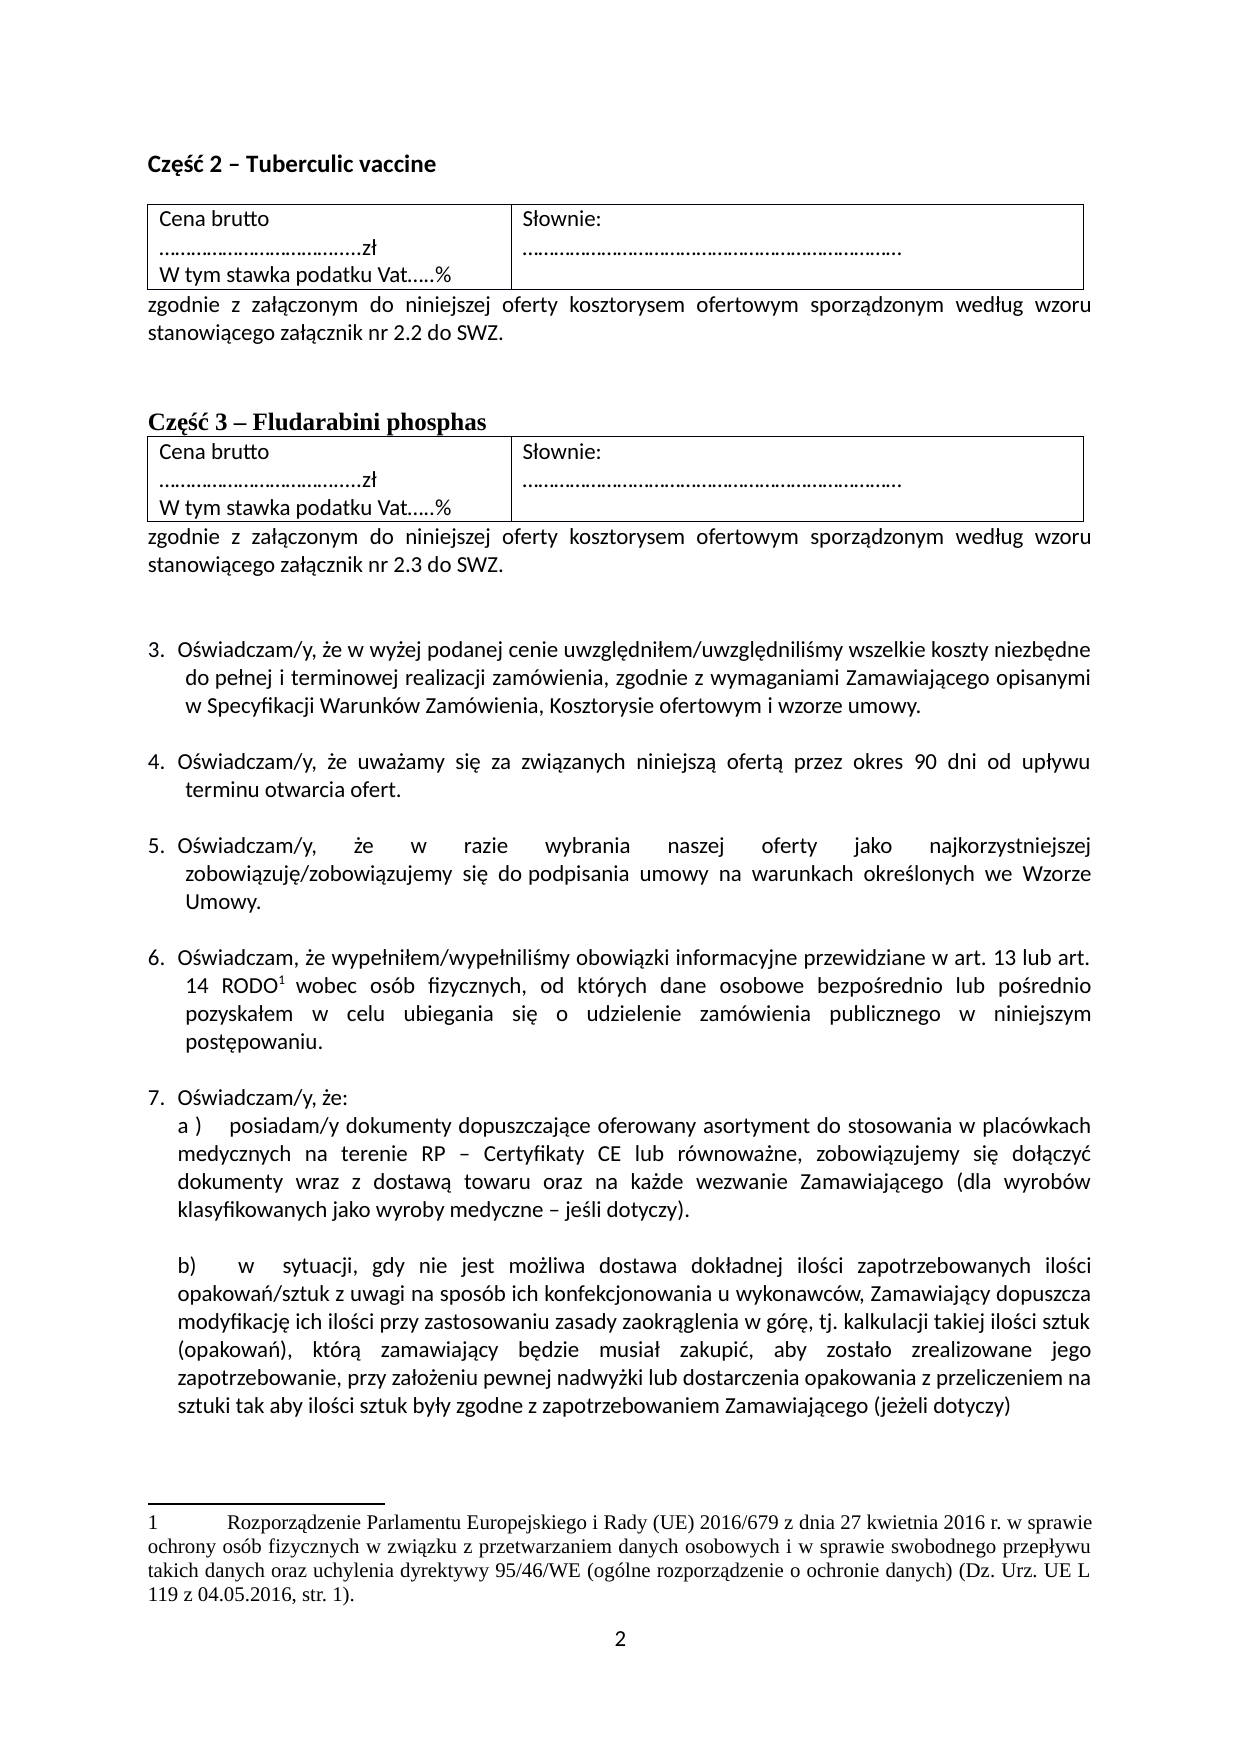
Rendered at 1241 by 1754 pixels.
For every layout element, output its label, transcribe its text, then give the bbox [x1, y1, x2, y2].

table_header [148, 205, 511, 289]
list Oświadczam/y, że w razie wybrania naszej oferty jako najkorzystniejszej zobowiązuję/zobowiązujemy się do podpisania umowy na warunkach określonych we Wzorze Umowy. [148, 831, 1092, 915]
table_header Słownie: ……………………………………………………………… [512, 437, 1083, 521]
text Część 2 – Tuberculic vaccine [148, 148, 1092, 178]
list Oświadczam/y, że w wyżej podanej cenie uwzględniłem/uwzględniliśmy wszelkie koszty niezbędne do pełnej i terminowej realizacji zamówienia, zgodnie z wymaganiami Zamawiającego opisanymi w Specyfikacji Warunków Zamówienia, Kosztorysie ofertowym i wzorze umowy. [148, 635, 1092, 719]
text a ) posiadam/y dokumenty dopuszczające oferowany asortyment do stosowania w placówkach medycznych na terenie RP – Certyfikaty CE lub równoważne, zobowiązujemy się dołączyć dokumenty wraz z dostawą towaru oraz na każde wezwanie Zamawiającego (dla wyrobów klasyfikowanych jako wyroby medyczne – jeśli dotyczy). [177, 1111, 1092, 1223]
table_header Słownie: ……………………………………………………………… [512, 205, 1083, 289]
text Część 3 – Fludarabini phosphas [148, 407, 1092, 436]
text b) w sytuacji, gdy nie jest możliwa dostawa dokładnej ilości zapotrzebowanych ilości opakowań/sztuk z uwagi na sposób ich konfekcjonowania u wykonawców, Zamawiający dopuszcza modyfikację ich ilości przy zastosowaniu zasady zaokrąglenia w górę, tj. kalkulacji takiej ilości sztuk (opakowań), którą zamawiający będzie musiał zakupić, aby zostało zrealizowane jego zapotrzebowanie, przy założeniu pewnej nadwyżki lub dostarczenia opakowania z przeliczeniem na sztuki tak aby ilości sztuk były zgodne z zapotrzebowaniem Zamawiającego (jeżeli dotyczy) [177, 1251, 1092, 1419]
list Oświadczam, że wypełniłem/wypełniliśmy obowiązki informacyjne przewidziane w art. 13 lub art. 14 RODO wobec osób fizycznych, od których dane osobowe bezpośrednio lub pośrednio pozyskałem w celu ubiegania się o udzielenie zamówienia publicznego w niniejszym postępowaniu. [148, 943, 1092, 1055]
text zgodnie z załączonym do niniejszej oferty kosztorysem ofertowym sporządzonym według wzoru stanowiącego załącznik nr 2.2 do SWZ. [148, 290, 1092, 346]
table_header Cena brutto …………………………….....zł W tym stawka podatku Vat…..% [148, 437, 511, 521]
text zgodnie z załączonym do niniejszej oferty kosztorysem ofertowym sporządzonym według wzoru stanowiącego załącznik nr 2.3 do SWZ. [148, 522, 1092, 578]
list Oświadczam/y, że uważamy się za związanych niniejszą ofertą przez okres 90 dni od upływu terminu otwarcia ofert. [148, 747, 1092, 803]
list Oświadczam/y, że: [148, 1083, 1092, 1111]
